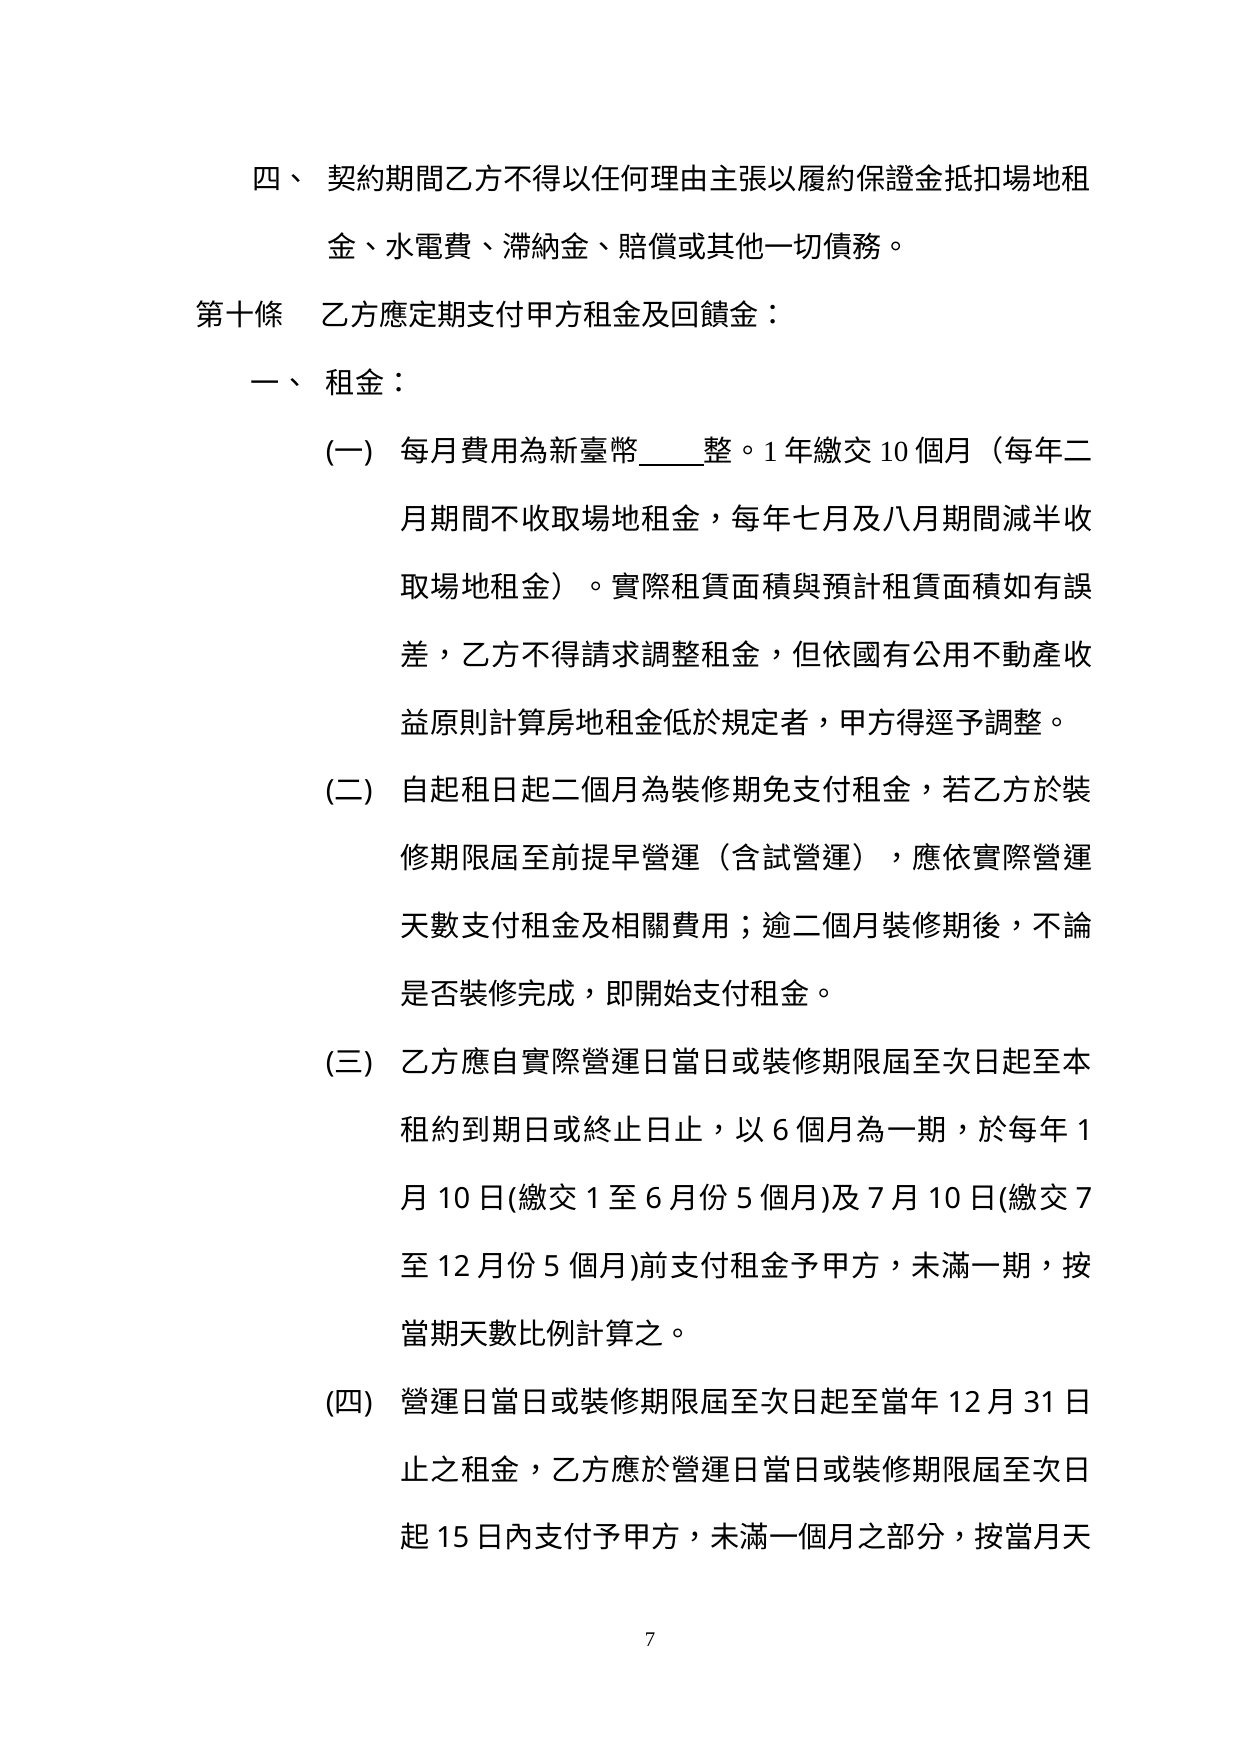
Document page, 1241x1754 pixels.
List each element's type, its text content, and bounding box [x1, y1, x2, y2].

list 租金： [251, 347, 1093, 415]
list 自起租日起二個月為裝修期免支付租金，若乙方於裝修期限屆至前提早營運（含試營運），應依實際營運天數支付租金及相關費用；逾二個月裝修期後，不論是否裝修完成，即開始支付租金。 [326, 754, 1093, 1026]
list 契約期間乙方不得以任何理由主張以履約保證金抵扣場地租金、水電費、滯納金、賠償或其他一切債務。 [252, 143, 1093, 279]
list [326, 1366, 1093, 1569]
list 乙方應自實際營運日當日或裝修期限屆至次日起至本租約到期日或終止日止，以6個月為一期，於每年1月10日(繳交1至6月份5個月)及7月10日(繳交7至12月份5 個月)前支付租金予甲方，未滿一期，按當期天數比例計算之。 [326, 1026, 1093, 1366]
list 每月費用為新臺幣 整。1年繳交10個月（每年二月期間不收取場地租金，每年七月及八月期間減半收取場地租金）。實際租賃面積與預計租賃面積如有誤差，乙方不得請求調整租金，但依國有公用不動產收益原則計算房地租金低於規定者，甲方得逕予調整。 [326, 415, 1093, 754]
list 乙方應定期支付甲方租金及回饋金： [283, 279, 1093, 347]
